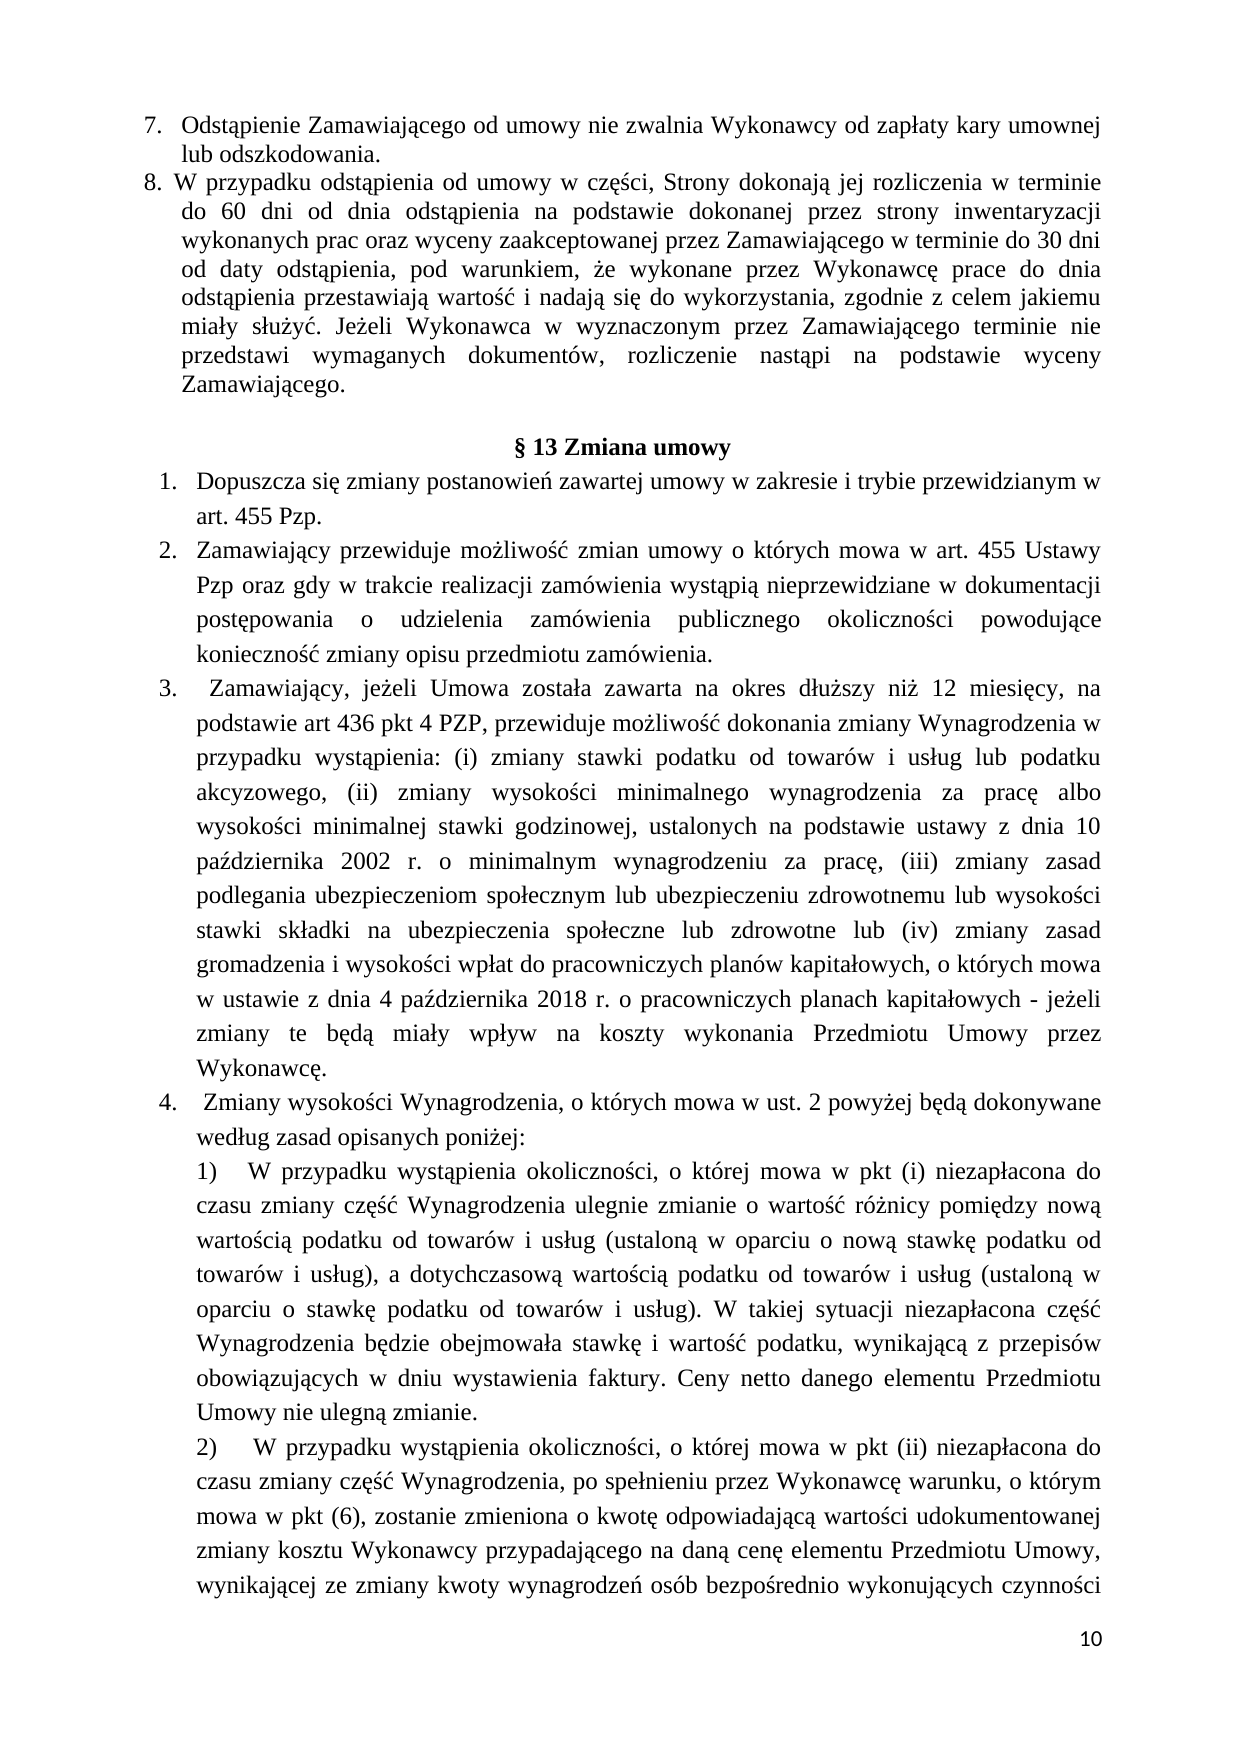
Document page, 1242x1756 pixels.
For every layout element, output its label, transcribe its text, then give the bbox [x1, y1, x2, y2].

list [196, 1432, 1102, 1598]
list Zmiany wysokości Wynagrodzenia, o których mowa w ust. 2 powyżej będą dokonywane według zasad opisanych poniżej: [158, 1087, 1102, 1150]
list Odstąpienie Zamawiającego od umowy nie zwalnia Wykonawcy od zapłaty kary umownej lub odszkodowania. [144, 110, 1102, 167]
text § 13 Zmiana umowy [144, 432, 1101, 461]
list Zamawiający przewiduje możliwość zmian umowy o których mowa w art. 455 Ustawy Pzp oraz gdy w trakcie realizacji zamówienia wystąpią nieprzewidziane w dokumentacji postępowania o udzielenia zamówienia publicznego okoliczności powodujące konieczność zmiany opisu przedmiotu zamówienia. [158, 535, 1102, 668]
list W przypadku odstąpienia od umowy w części, Strony dokonają jej rozliczenia w terminie do 60 dni od dnia odstąpienia na podstawie dokonanej przez strony inwentaryzacji wykonanych prac oraz wyceny zaakceptowanej przez Zamawiającego w terminie do 30 dni od daty odstąpienia, pod warunkiem, że wykonane przez Wykonawcę prace do dnia odstąpienia przestawiają wartość i nadają się do wykorzystania, zgodnie z celem jakiemu miały służyć. Jeżeli Wykonawca w wyznaczonym przez Zamawiającego terminie nie przedstawi wymaganych dokumentów, rozliczenie nastąpi na podstawie wyceny Zamawiającego. [144, 167, 1102, 397]
list 1) W przypadku wystąpienia okoliczności, o której mowa w pkt (i) niezapłacona do czasu zmiany część Wynagrodzenia ulegnie zmianie o wartość różnicy pomiędzy nową wartością podatku od towarów i usług (ustaloną w oparciu o nową stawkę podatku od towarów i usług), a dotychczasową wartością podatku od towarów i usług (ustaloną w oparciu o stawkę podatku od towarów i usług). W takiej sytuacji niezapłacona część Wynagrodzenia będzie obejmowała stawkę i wartość podatku, wynikającą z przepisów obowiązujących w dniu wystawienia faktury. Ceny netto danego elementu Przedmiotu Umowy nie ulegną zmianie. [196, 1156, 1102, 1426]
list Dopuszcza się zmiany postanowień zawartej umowy w zakresie i trybie przewidzianym w art. 455 Pzp. [158, 466, 1102, 530]
list Zamawiający, jeżeli Umowa została zawarta na okres dłuższy niż 12 miesięcy, na podstawie art 436 pkt 4 PZP, przewiduje możliwość dokonania zmiany Wynagrodzenia w przypadku wystąpienia: (i) zmiany stawki podatku od towarów i usług lub podatku akcyzowego, (ii) zmiany wysokości minimalnego wynagrodzenia za pracę albo wysokości minimalnej stawki godzinowej, ustalonych na podstawie ustawy z dnia 10 października 2002 r. o minimalnym wynagrodzeniu za pracę, (iii) zmiany zasad podlegania ubezpieczeniom społecznym lub ubezpieczeniu zdrowotnemu lub wysokości stawki składki na ubezpieczenia społeczne lub zdrowotne lub (iv) zmiany zasad gromadzenia i wysokości wpłat do pracowniczych planów kapitałowych, o których mowa w ustawie z dnia 4 października 2018 r. o pracowniczych planach kapitałowych - jeżeli zmiany te będą miały wpływ na koszty wykonania Przedmiotu Umowy przez Wykonawcę. [158, 673, 1102, 1081]
